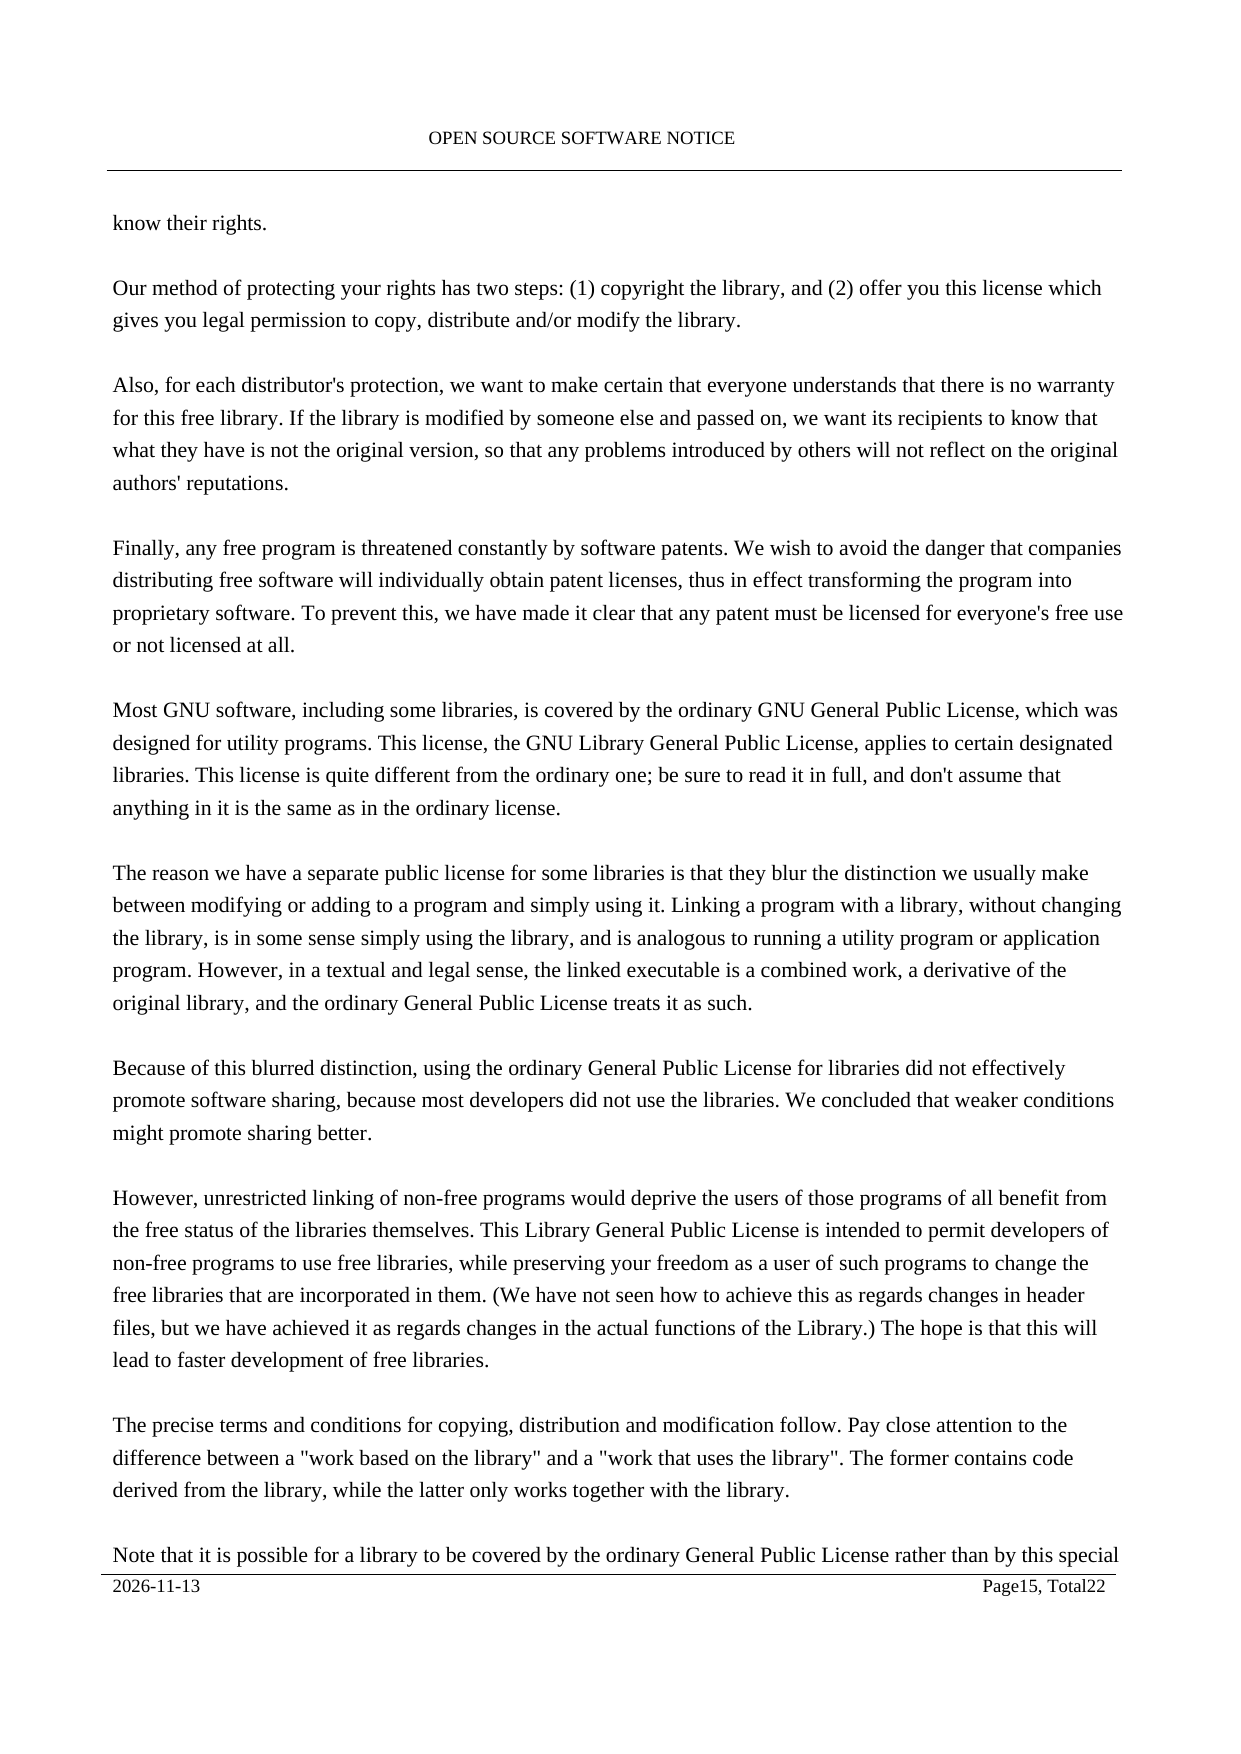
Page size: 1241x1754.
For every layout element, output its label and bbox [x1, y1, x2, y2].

text [112, 206, 1128, 1571]
